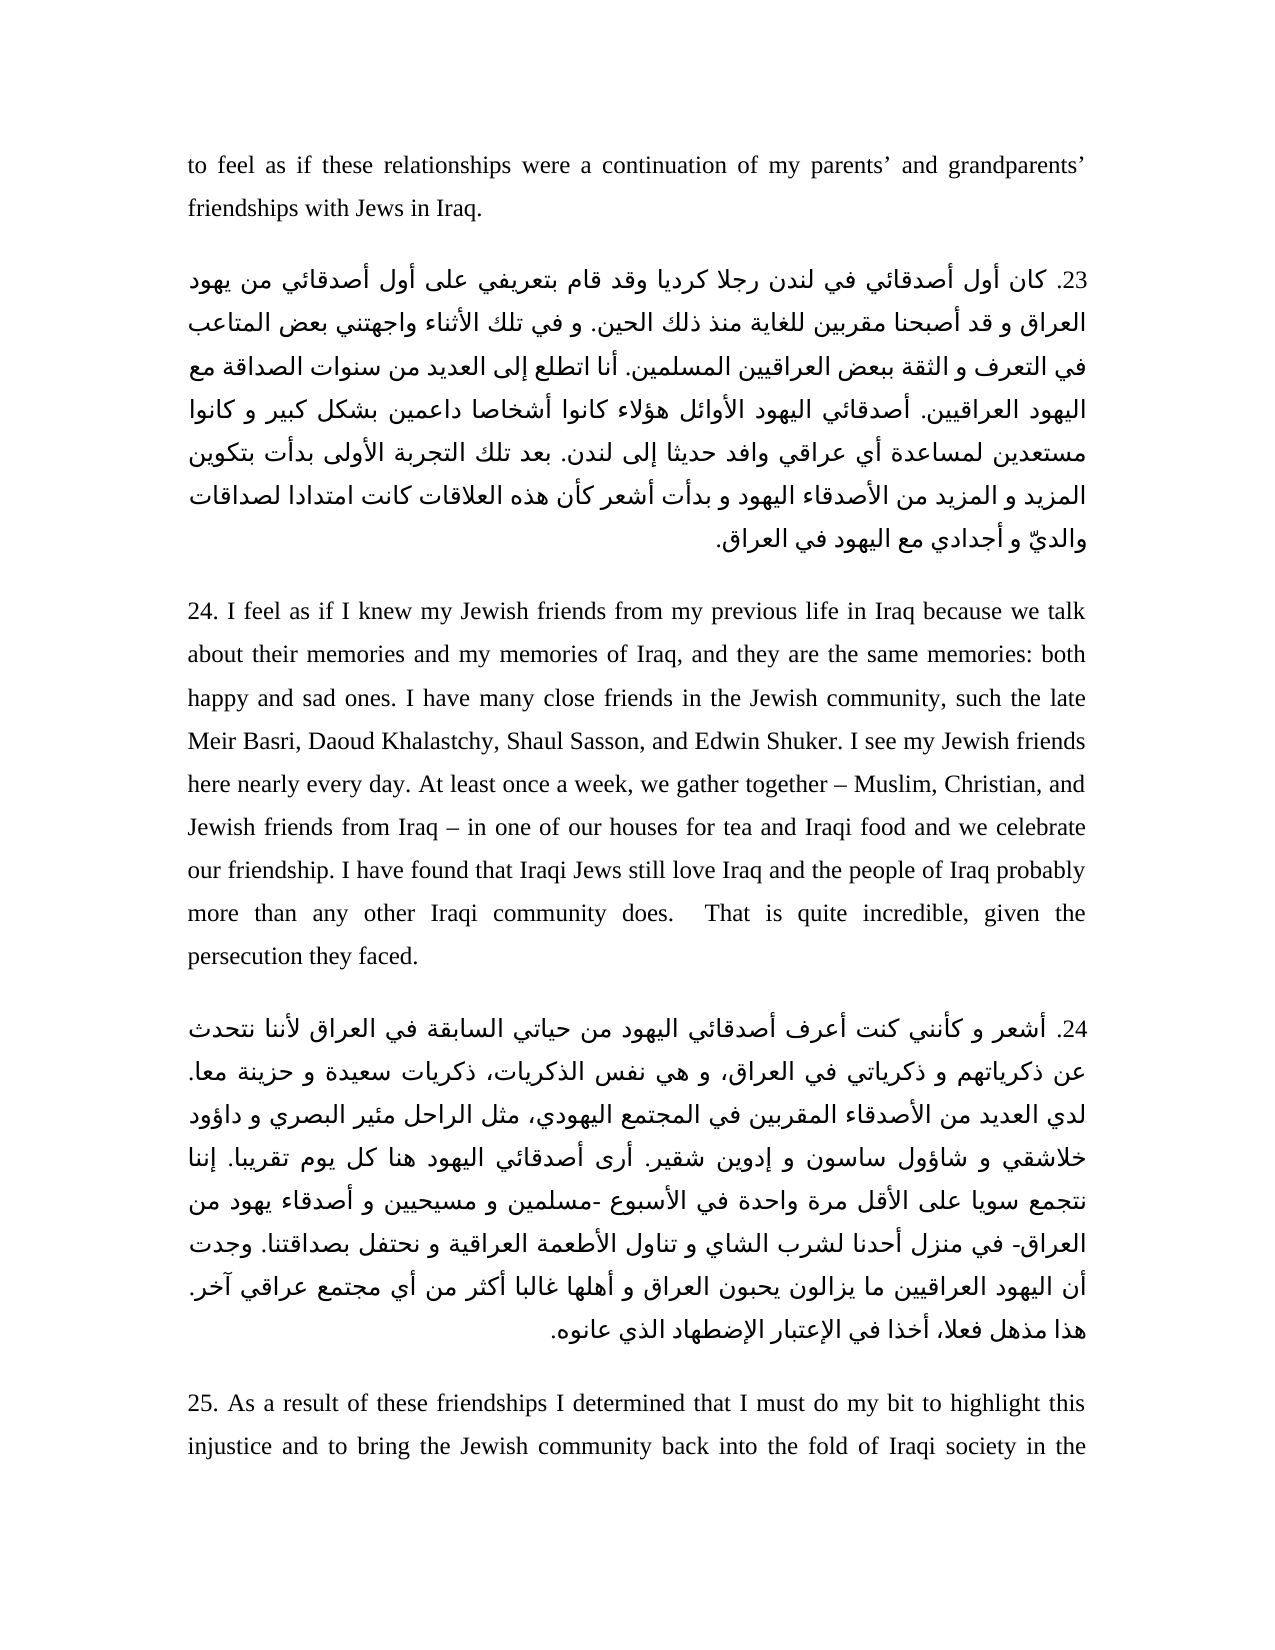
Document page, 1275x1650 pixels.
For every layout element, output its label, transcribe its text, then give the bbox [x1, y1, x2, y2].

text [187, 150, 1087, 222]
text 23. كان أول أصدقائي في لندن رجلا كرديا وقد قام بتعريفي على أول أصدقائي من يهود العراق و قد أصبحنا مقربين للغاية منذ ذلك الحين. و في تلك الأثناء واجهتني بعض المتاعب في التعرف و الثقة ببعض العراقيين المسلمين. أنا اتطلع إلى العديد من سنوات الصداقة مع اليهود العراقيين. أصدقائي اليهود الأوائل هؤلاء كانوا أشخاصا داعمين بشكل كبير و كانوا مستعدين لمساعدة أي عراقي وافد حديثا إلى لندن. بعد تلك التجربة الأولى بدأت بتكوين المزيد و المزيد من الأصدقاء اليهود و بدأت أشعر كأن هذه العلاقات كانت امتدادا لصداقات والديّ و أجدادي مع اليهود في العراق. [187, 265, 1087, 553]
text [187, 1388, 1087, 1460]
text 24. أشعر و كأنني كنت أعرف أصدقائي اليهود من حياتي السابقة في العراق لأننا نتحدث عن ذكرياتهم و ذكرياتي في العراق، و هي نفس الذكريات، ذكريات سعيدة و حزينة معا. لدي العديد من الأصدقاء المقربين في المجتمع اليهودي، مثل الراحل مئير البصري و داؤود خلاشقي و شاؤول ساسون و إدوين شقير. أرى أصدقائي اليهود هنا كل يوم تقريبا. إننا نتجمع سويا على الأقل مرة واحدة في الأسبوع -مسلمين و مسيحيين و أصدقاء يهود من العراق- في منزل أحدنا لشرب الشاي و تناول الأطعمة العراقية و نحتفل بصداقتنا. وجدت أن اليهود العراقيين ما يزالون يحبون العراق و أهلها غالبا أكثر من أي مجتمع عراقي آخر. هذا مذهل فعلا، أخذا في الإعتبار الإضطهاد الذي عانوه. [187, 1014, 1087, 1344]
text 24. I feel as if I knew my Jewish friends from my previous life in Iraq because we talk about their memories and my memories of Iraq, and they are the same memories: both happy and sad ones. I have many close friends in the Jewish community, such the late Meir Basri, Daoud Khalastchy, Shaul Sasson, and Edwin Shuker. I see my Jewish friends here nearly every day. At least once a week, we gather together – Muslim, Christian, and Jewish friends from – in one of our houses for tea and Iraqi food and we celebrate our friendship. I have found that Iraqi Jews still love and the people of probably more than any other Iraqi community does. That is quite incredible, given the persecution they faced. [187, 596, 1087, 970]
